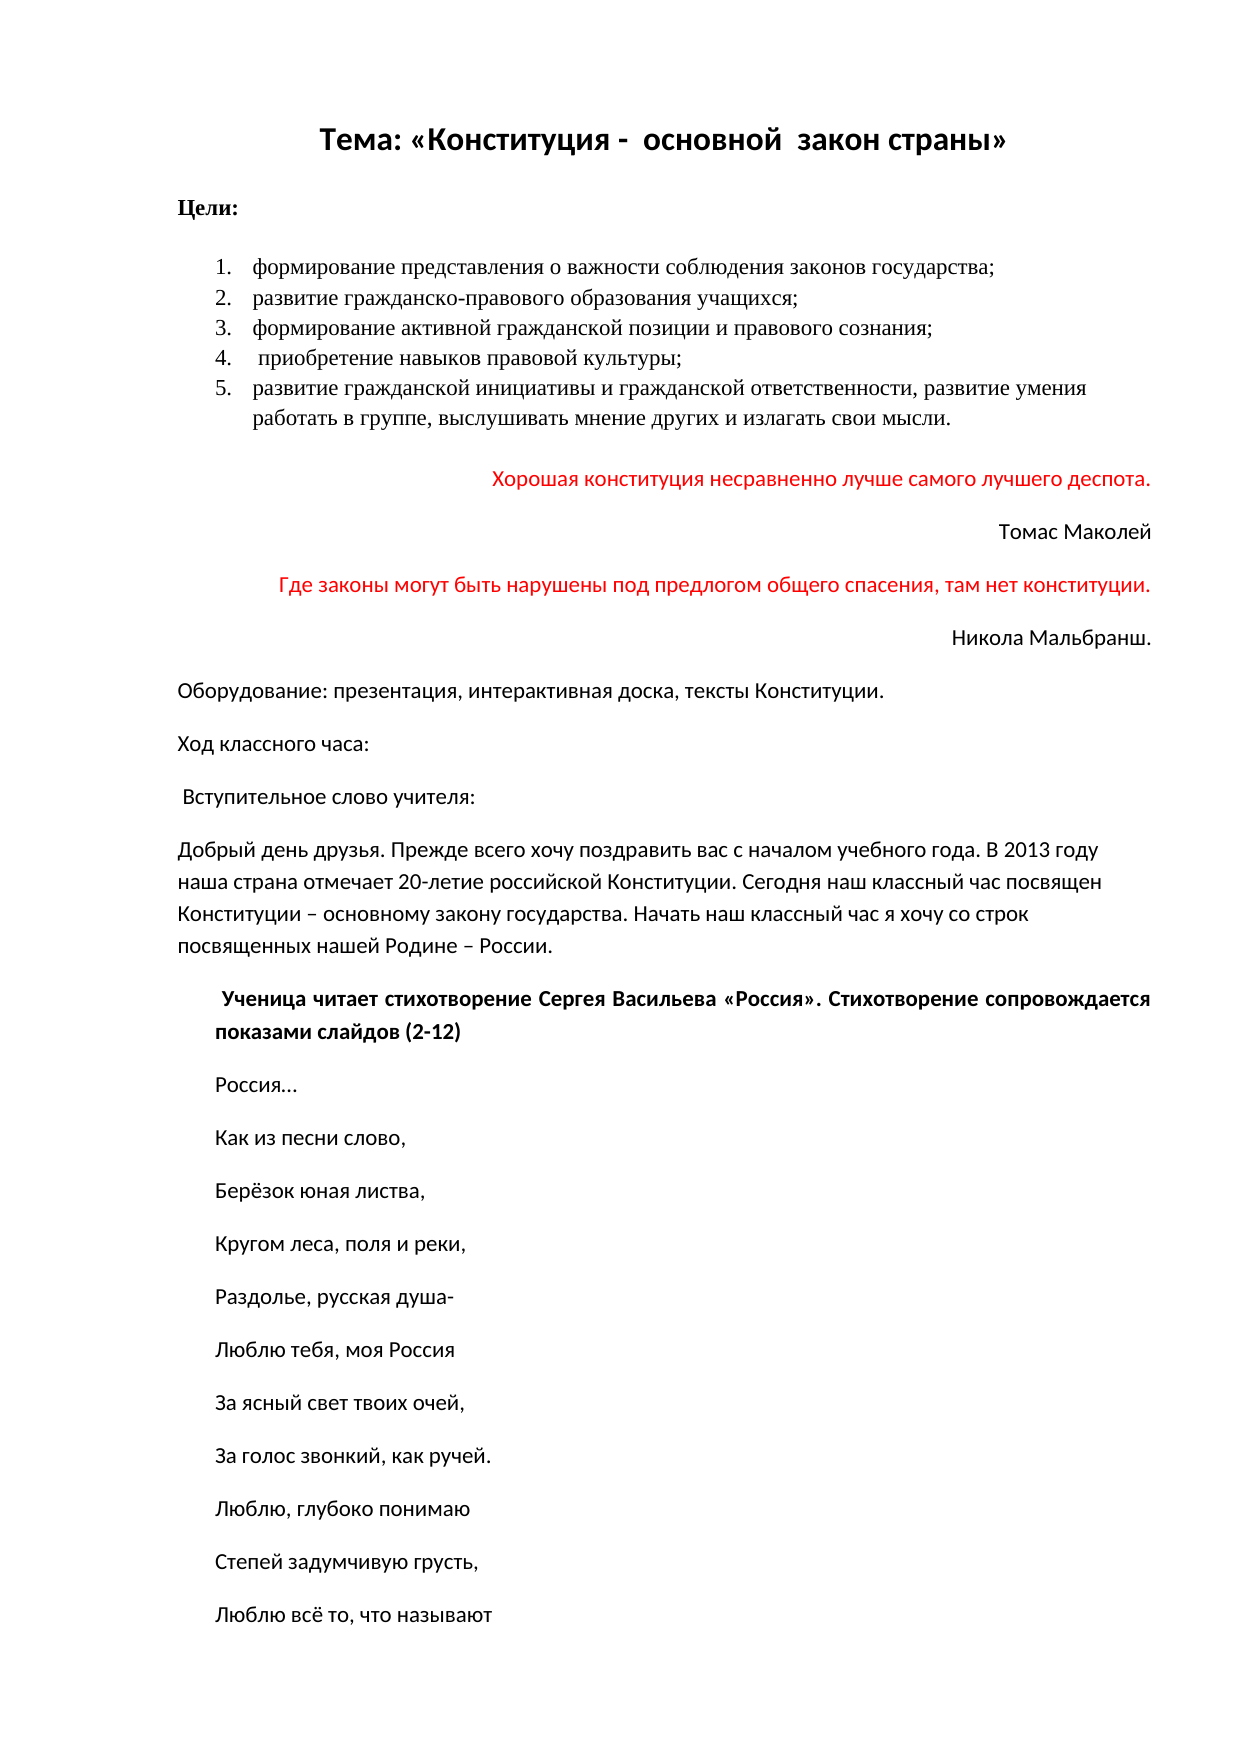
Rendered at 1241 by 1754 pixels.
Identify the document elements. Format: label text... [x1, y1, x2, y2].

text Как из песни слово, [215, 1123, 1152, 1151]
text Берёзок юная листва, [215, 1176, 1152, 1204]
text Цели: [177, 194, 1152, 220]
text Ход классного часа: [177, 729, 1152, 757]
text Оборудование: презентация, интерактивная доска, тексты Конституции. [177, 676, 1152, 704]
text За голос звонкий, как ручей. [215, 1441, 1152, 1469]
text Ученица читает стихотворение Сергея Васильева «Россия». Стихотворение сопровождается показами слайдов (2-12) [215, 984, 1152, 1045]
list развитие гражданской инициативы и гражданской ответственности, развитие умения работать в группе, выслушивать мнение других и излагать свои мысли. [215, 374, 1152, 431]
text Кругом леса, поля и реки, [215, 1229, 1152, 1257]
text Раздолье, русская душа- [215, 1282, 1152, 1310]
text Томас Маколей [177, 517, 1152, 545]
text Вступительное слово учителя: [177, 782, 1152, 810]
text Хорошая конституция несравненно лучше самого лучшего деспота. [177, 464, 1152, 492]
list приобретение навыков правовой культуры; [215, 344, 1152, 370]
text Никола Мальбранш. [177, 623, 1152, 651]
text Люблю всё то, что называют [215, 1600, 1152, 1628]
text Степей задумчивую грусть, [215, 1547, 1152, 1575]
text Где законы могут быть нарушены под предлогом общего спасения, там нет конституции. [177, 570, 1152, 598]
list формирование представления о важности соблюдения законов государства; [215, 253, 1152, 280]
text Люблю, глубоко понимаю [215, 1494, 1152, 1522]
text Россия… [215, 1070, 1152, 1098]
text Тема: «Конституция - основной закон страны» [177, 118, 1152, 159]
list формирование активной гражданской позиции и правового сознания; [215, 314, 1152, 340]
text Добрый день друзья. Прежде всего хочу поздравить вас с началом учебного года. В 2013 году наша страна отмечает 20-летие российской Конституции. Сегодня наш классный час посвящен Конституции – основному закону государства. Начать наш классный час я хочу со строк посвященных нашей Родине – России. [177, 835, 1152, 959]
text Люблю тебя, моя Россия [215, 1335, 1152, 1363]
text За ясный свет твоих очей, [215, 1388, 1152, 1416]
list развитие гражданско-правового образования учащихся; [215, 284, 1152, 310]
